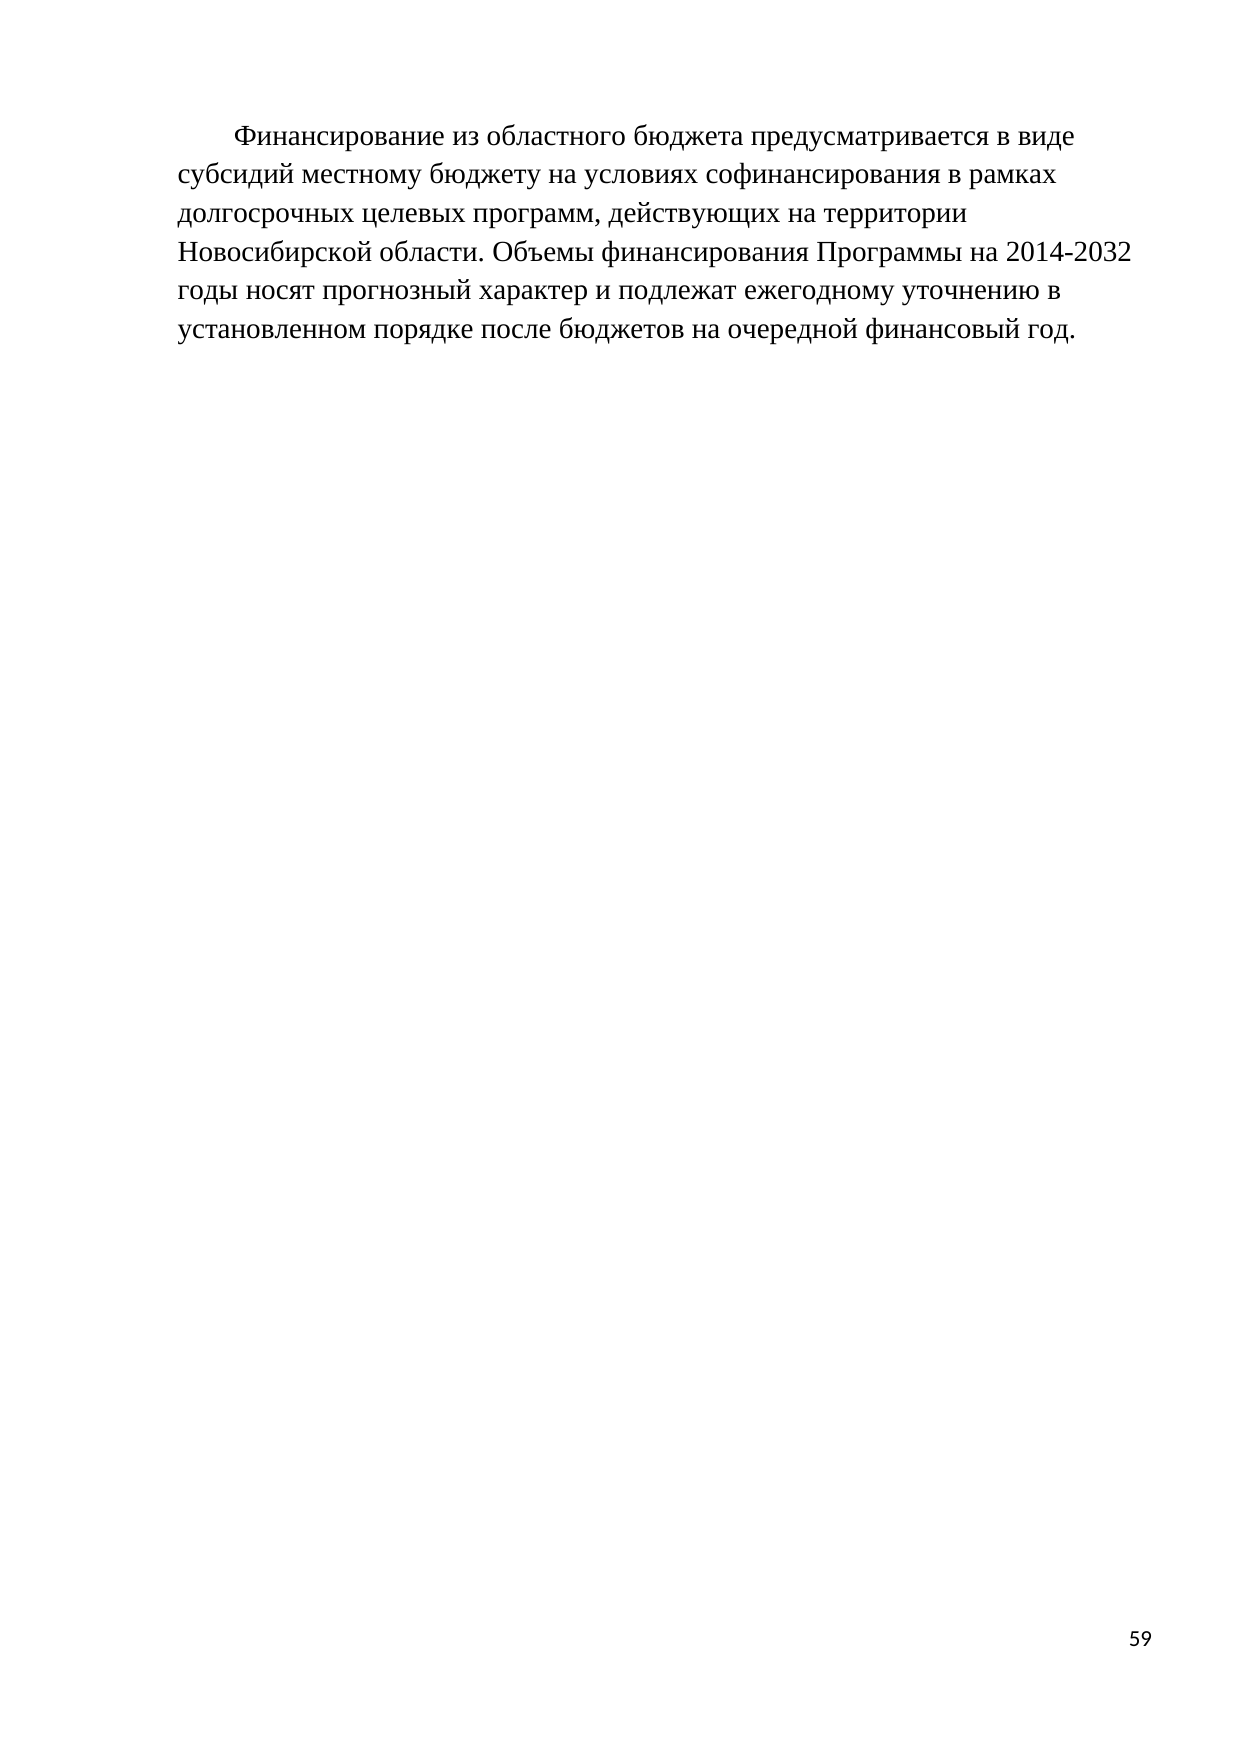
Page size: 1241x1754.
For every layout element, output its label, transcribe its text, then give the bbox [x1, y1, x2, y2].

text Финансирование из областного бюджета предусматривается в виде субсидий местному бюджету на условиях софинансирования в рамках долгосрочных целевых программ, действующих на территории Новосибирской области. Объемы финансирования Программы на 2014-2032 годы носят прогнозный характер и подлежат ежегодному уточнению в установленном порядке после бюджетов на очередной финансовый год. [177, 118, 1152, 344]
